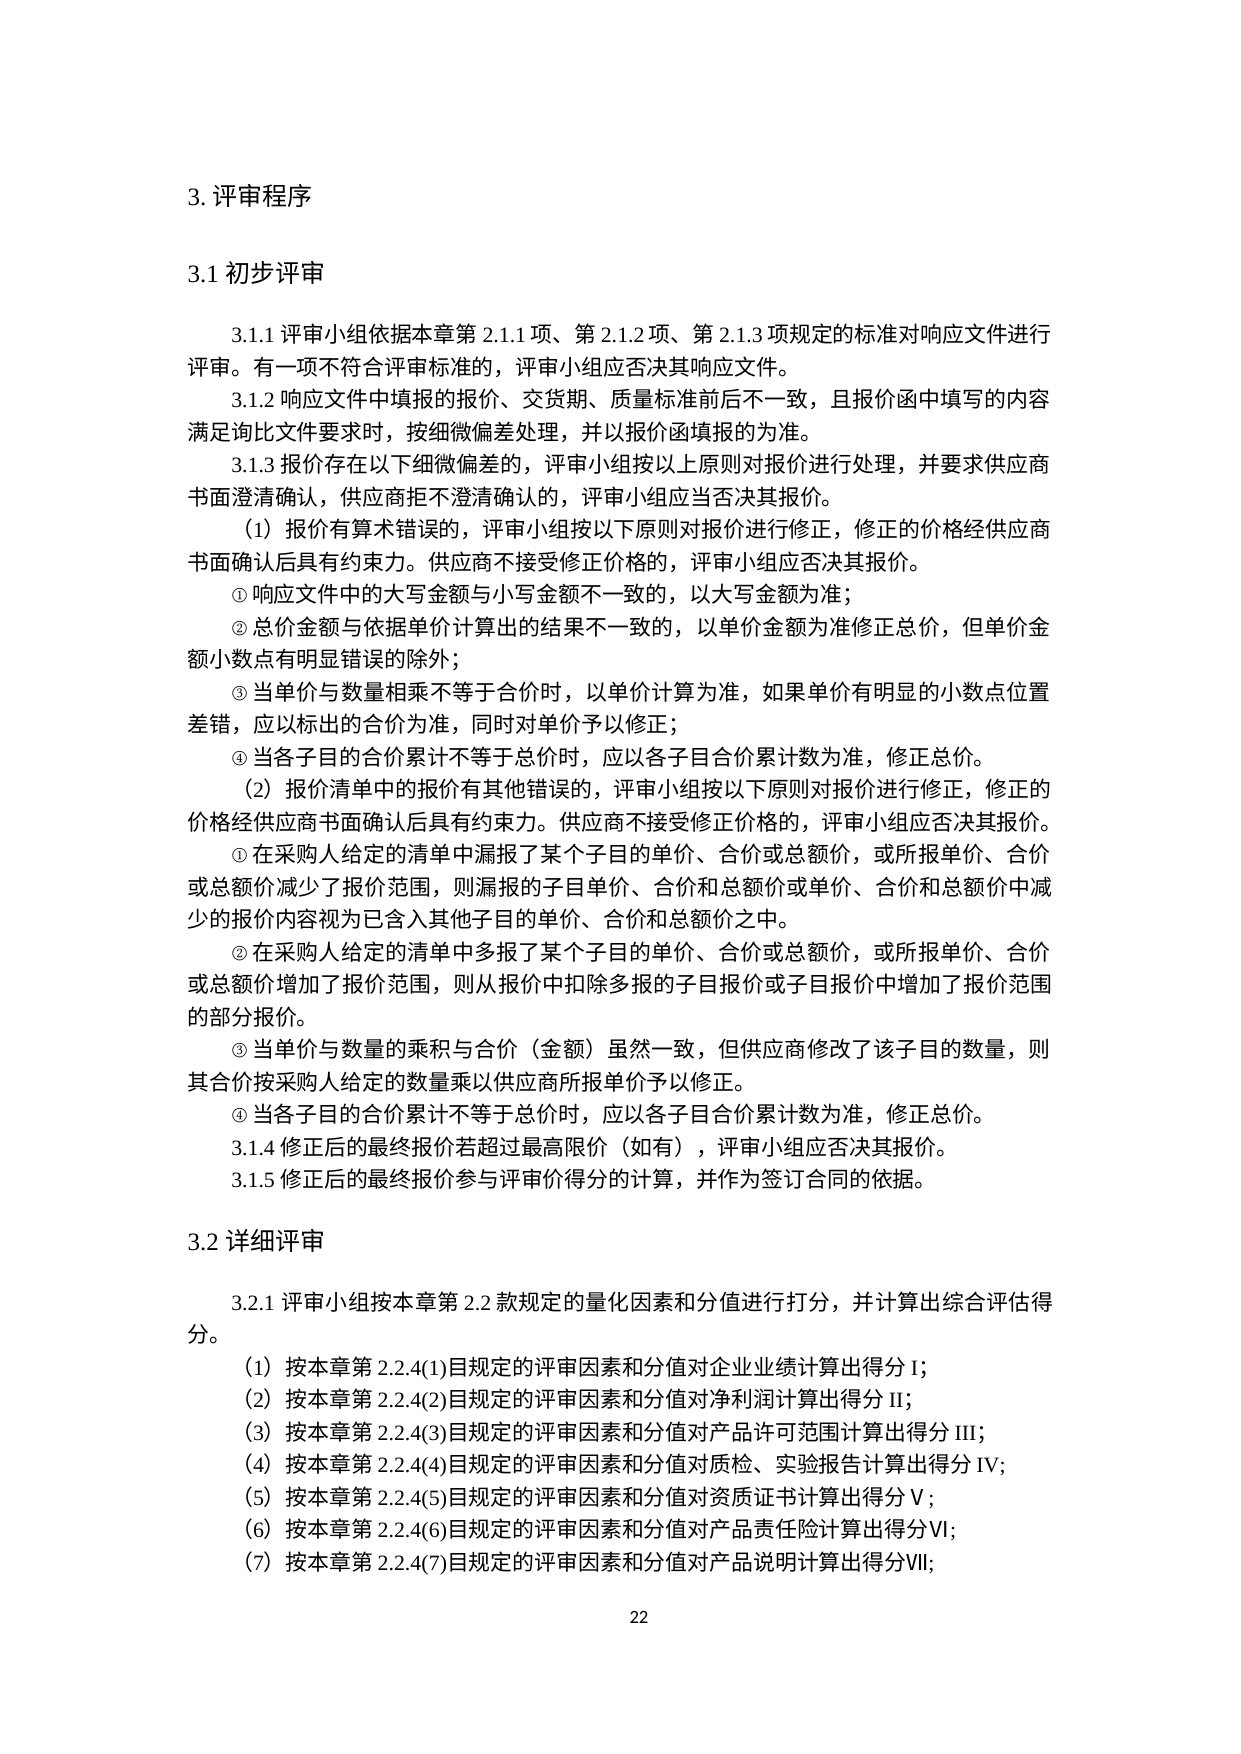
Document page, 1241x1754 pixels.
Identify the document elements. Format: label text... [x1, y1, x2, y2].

text ②总价金额与依据单价计算出的结果不一致的，以单价金额为准修正总价，但单价金额小数点有明显错误的除外； [187, 609, 1053, 674]
text （1）按本章第2.2.4(1)目规定的评审因素和分值对企业业绩计算出得分I； [187, 1349, 1053, 1382]
text （4）按本章第2.2.4(4)目规定的评审因素和分值对质检、实验报告计算出得分IV; [187, 1447, 1053, 1479]
text ①响应文件中的大写金额与小写金额不一致的，以大写金额为准； [187, 577, 1053, 609]
text ④当各子目的合价累计不等于总价时，应以各子目合价累计数为准，修正总价。 [187, 1097, 1053, 1129]
text 3.2.1 评审小组按本章第2.2款规定的量化因素和分值进行打分，并计算出综合评估得分。 [187, 1284, 1053, 1349]
text 3.1.4 修正后的最终报价若超过最高限价（如有），评审小组应否决其报价。 [187, 1129, 1053, 1162]
text 3.1.2 响应文件中填报的报价、交货期、质量标准前后不一致，且报价函中填写的内容满足询比文件要求时，按细微偏差处理，并以报价函填报的为准。 [187, 382, 1053, 447]
text （3）按本章第2.2.4(3)目规定的评审因素和分值对产品许可范围计算出得分III； [187, 1414, 1053, 1447]
text ②在采购人给定的清单中多报了某个子目的单价、合价或总额价，或所报单价、合价或总额价增加了报价范围，则从报价中扣除多报的子目报价或子目报价中增加了报价范围的部分报价。 [187, 934, 1053, 1032]
text 3.1.5 修正后的最终报价参与评审价得分的计算，并作为签订合同的依据。 [187, 1162, 1053, 1194]
text （6）按本章第2.2.4(6)目规定的评审因素和分值对产品责任险计算出得分Ⅵ; [187, 1512, 1053, 1544]
text 3.1.1 评审小组依据本章第2.1.1项、第2.1.2项、第2.1.3项规定的标准对响应文件进行评审。有一项不符合评审标准的，评审小组应否决其响应文件。 [187, 317, 1053, 382]
text 3.1.3 报价存在以下细微偏差的，评审小组按以上原则对报价进行处理，并要求供应商书面澄清确认，供应商拒不澄清确认的，评审小组应当否决其报价。 [187, 447, 1053, 512]
text ④当各子目的合价累计不等于总价时，应以各子目合价累计数为准，修正总价。 [187, 739, 1053, 772]
text （7）按本章第2.2.4(7)目规定的评审因素和分值对产品说明计算出得分Ⅶ; [187, 1544, 1053, 1577]
text （5）按本章第2.2.4(5)目规定的评审因素和分值对资质证书计算出得分Ⅴ; [187, 1479, 1053, 1512]
text ③当单价与数量相乘不等于合价时，以单价计算为准，如果单价有明显的小数点位置差错，应以标出的合价为准，同时对单价予以修正； [187, 674, 1053, 739]
text 3.2 详细评审 [187, 1207, 1053, 1272]
text 3.1 初步评审 [187, 239, 1053, 304]
text （1）报价有算术错误的，评审小组按以下原则对报价进行修正，修正的价格经供应商书面确认后具有约束力。供应商不接受修正价格的，评审小组应否决其报价。 [187, 512, 1053, 577]
text ①在采购人给定的清单中漏报了某个子目的单价、合价或总额价，或所报单价、合价或总额价减少了报价范围，则漏报的子目单价、合价和总额价或单价、合价和总额价中减少的报价内容视为已含入其他子目的单价、合价和总额价之中。 [187, 837, 1053, 934]
text 3. 评审程序 [187, 162, 1053, 227]
text ③当单价与数量的乘积与合价（金额）虽然一致，但供应商修改了该子目的数量，则其合价按采购人给定的数量乘以供应商所报单价予以修正。 [187, 1032, 1053, 1097]
text （2）按本章第2.2.4(2)目规定的评审因素和分值对净利润计算出得分II； [187, 1382, 1053, 1414]
text （2）报价清单中的报价有其他错误的，评审小组按以下原则对报价进行修正，修正的价格经供应商书面确认后具有约束力。供应商不接受修正价格的，评审小组应否决其报价。 [187, 772, 1053, 837]
